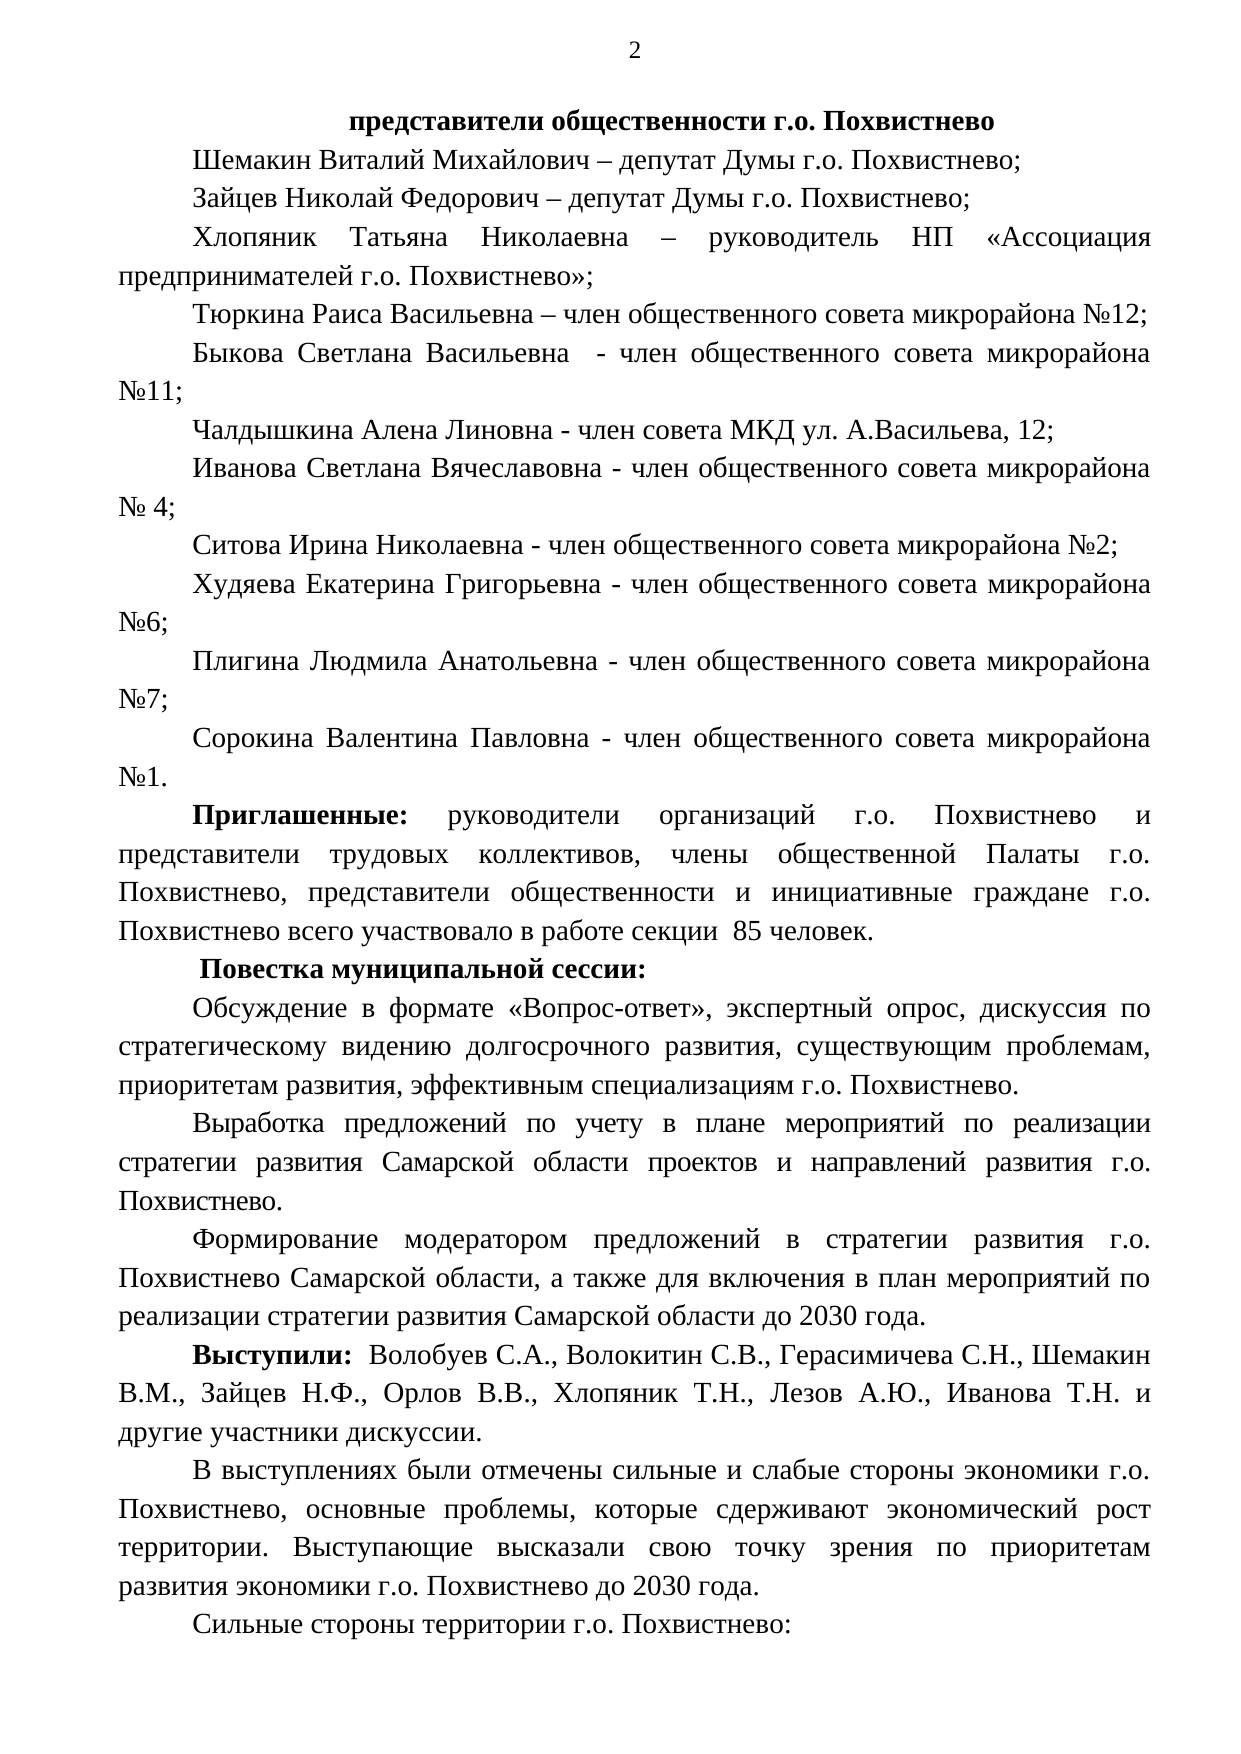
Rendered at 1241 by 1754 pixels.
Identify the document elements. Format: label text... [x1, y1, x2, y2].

text Формирование модератором предложений в стратегии развития г.о. Похвистнево Самарской области, а также для включения в план мероприятий по реализации стратегии развития Самарской области до 2030 года. [118, 1221, 1152, 1332]
text Хлопяник Татьяна Николаевна – руководитель НП «Ассоциация предпринимателей г.о. Похвистнево»; [118, 219, 1152, 291]
text В выступлениях были отмечены сильные и слабые стороны экономики г.о. Похвистнево, основные проблемы, которые сдерживают экономический рост территории. Выступающие высказали свою точку зрения по приоритетам развития экономики г.о. Похвистнево до 2030 года. [118, 1452, 1152, 1602]
text Выступили: Волобуев С.А., Волокитин С.В., Герасимичева С.Н., Шемакин В.М., Зайцев Н.Ф., Орлов В.В., Хлопяник Т.Н., Лезов А.Ю., Иванова Т.Н. и другие участники дискуссии. [118, 1337, 1152, 1447]
text Плигина Людмила Анатольевна - член общественного совета микрорайона №7; [118, 643, 1152, 715]
text Шемакин Виталий Михайлович – депутат Думы г.о. Похвистнево; [118, 142, 1152, 176]
text Чалдышкина Алена Линовна - член совета МКД ул. А.Васильева, 12; [118, 412, 1152, 445]
text Повестка муниципальной сессии: [118, 951, 1152, 985]
text Обсуждение в формате «Вопрос-ответ», экспертный опрос, дискуссия по стратегическому видению долгосрочного развития, существующим проблемам, приоритетам развития, эффективным специализациям г.о. Похвистнево. [118, 990, 1152, 1101]
text Сорокина Валентина Павловна - член общественного совета микрорайона №1. [118, 720, 1152, 792]
text Быкова Светлана Васильевна - член общественного совета микрорайона №11; [118, 335, 1152, 407]
text Худяева Екатерина Григорьевна - член общественного совета микрорайона №6; [118, 566, 1152, 638]
text представители общественности г.о. Похвистнево [118, 103, 1152, 137]
text Сильные стороны территории г.о. Похвистнево: [118, 1607, 1152, 1640]
text Приглашенные: руководители организаций г.о. Похвистнево и представители трудовых коллективов, члены общественной Палаты г.о. Похвистнево, представители общественности и инициативные граждане г.о. Похвистнево всего участвовало в работе секции 85 человек. [118, 797, 1152, 946]
text Тюркина Раиса Васильевна – член общественного совета микрорайона №12; [118, 296, 1152, 330]
text Выработка предложений по учету в плане мероприятий по реализации стратегии развития Самарской области проектов и направлений развития г.о. Похвистнево. [118, 1106, 1152, 1216]
text Ситова Ирина Николаевна - член общественного совета микрорайона №2; [118, 527, 1152, 561]
text Зайцев Николай Федорович – депутат Думы г.о. Похвистнево; [118, 181, 1152, 214]
text Иванова Светлана Вячеславовна - член общественного совета микрорайона № 4; [118, 450, 1152, 522]
